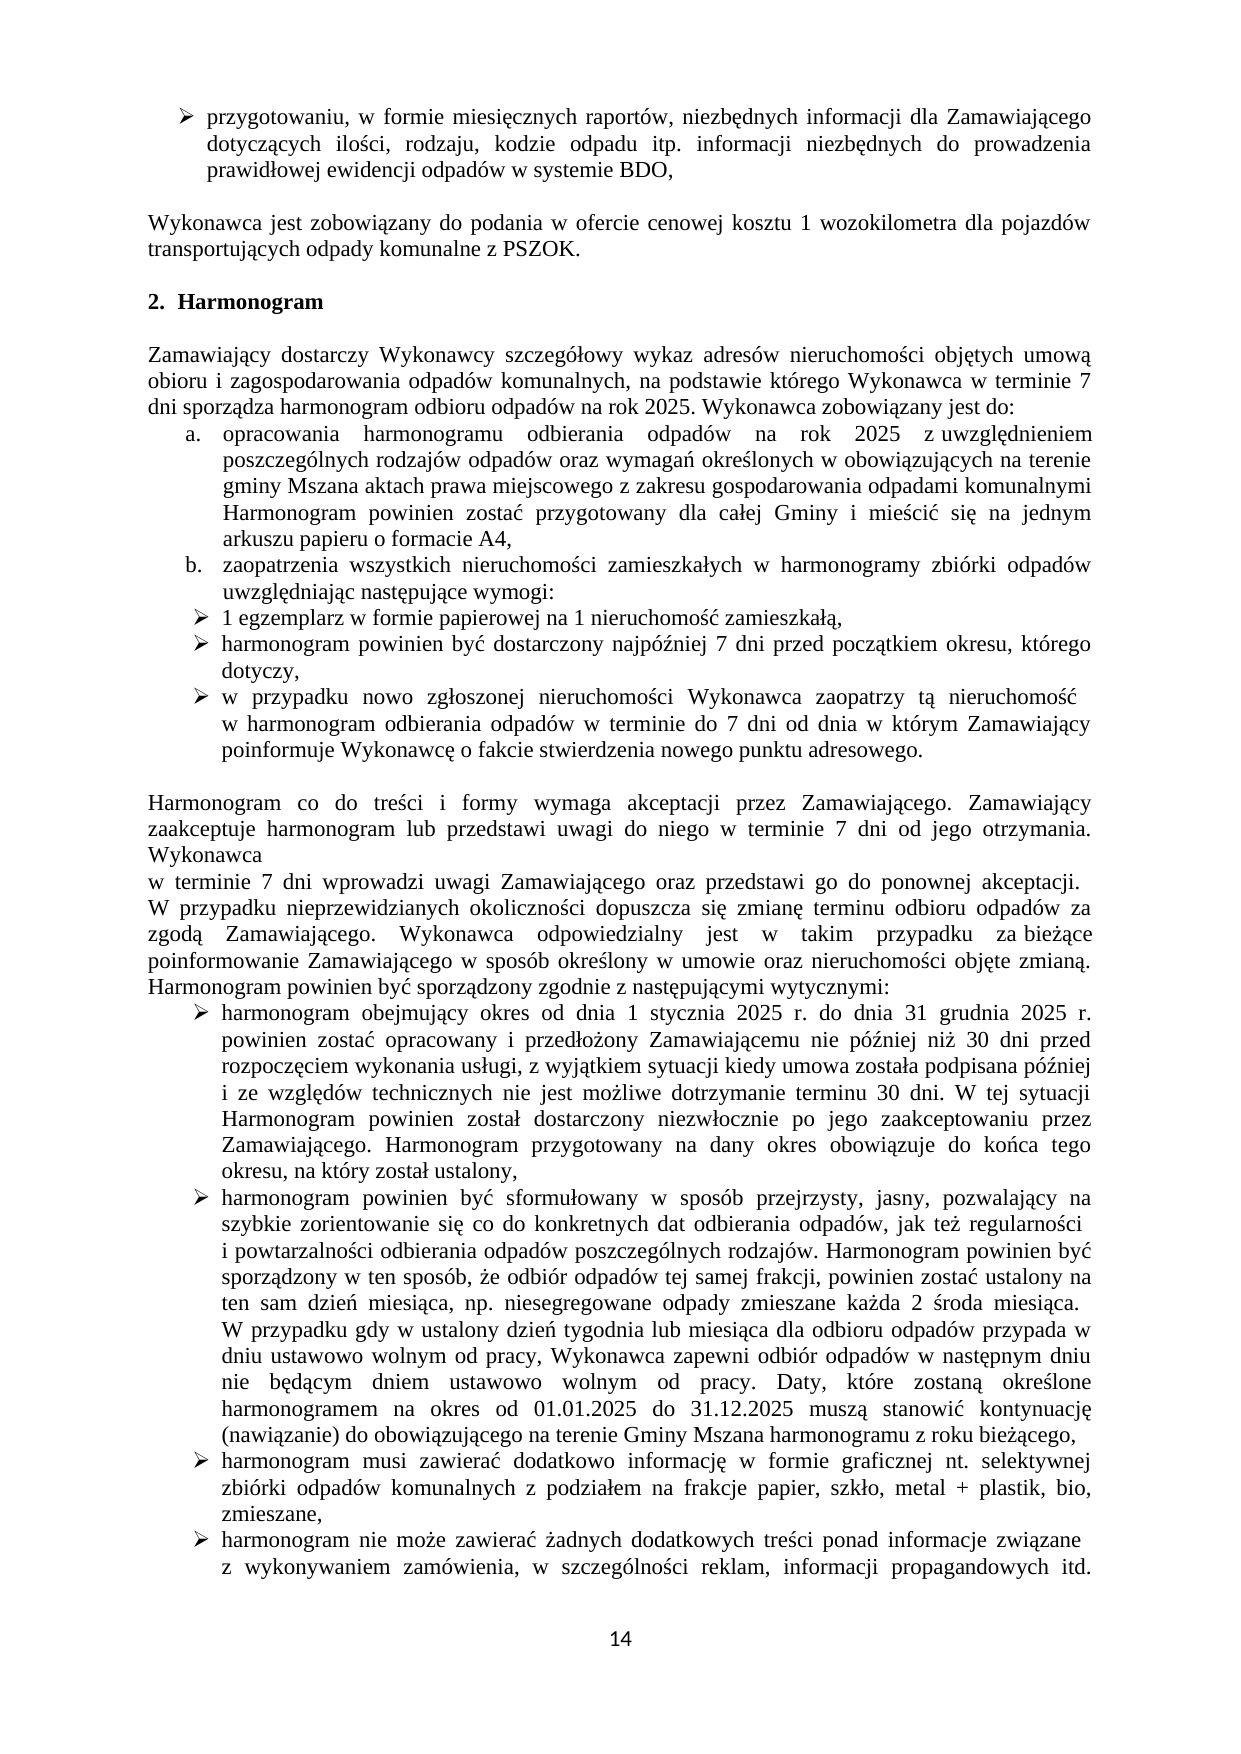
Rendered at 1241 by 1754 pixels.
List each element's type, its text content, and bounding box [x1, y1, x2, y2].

list Harmonogram [148, 288, 1093, 314]
list 1 egzemplarz w formie papierowej na 1 nieruchomość zamieszkałą, [192, 604, 1093, 631]
text Harmonogram co do treści i formy wymaga akceptacji przez Zamawiającego. Zamawiający zaakceptuje harmonogram lub przedstawi uwagi do niego w terminie 7 dni od jego otrzymania. Wykonawca w terminie 7 dni wprowadzi uwagi Zamawiającego oraz przedstawi go do ponownej akceptacji. W przypadku nieprzewidzianych okoliczności dopuszcza się zmianę terminu odbioru odpadów za zgodą Zamawiającego. Wykonawca odpowiedzialny jest w takim przypadku za bieżące poinformowanie Zamawiającego w sposób określony w umowie oraz nieruchomości objęte zmianą. Harmonogram powinien być sporządzony zgodnie z następującymi wytycznymi: [148, 789, 1093, 999]
list harmonogram musi zawierać dodatkowo informację w formie graficznej nt. selektywnej zbiórki odpadów komunalnych z podziałem na frakcje papier, szkło, metal + plastik, bio, zmieszane, [192, 1447, 1093, 1527]
list przygotowaniu, w formie miesięcznych raportów, niezbędnych informacji dla Zamawiającego dotyczących ilości, rodzaju, kodzie odpadu itp. informacji niezbędnych do prowadzenia prawidłowej ewidencji odpadów w systemie BDO, [177, 103, 1093, 182]
text Zamawiający dostarczy Wykonawcy szczegółowy wykaz adresów nieruchomości objętych umową obioru i zagospodarowania odpadów komunalnych, na podstawie którego Wykonawca w terminie 7 dni sporządza harmonogram odbioru odpadów na rok 2025. Wykonawca zobowiązany jest do: [148, 341, 1093, 420]
list zaopatrzenia wszystkich nieruchomości zamieszkałych w harmonogramy zbiórki odpadów uwzględniając następujące wymogi: [185, 551, 1093, 604]
list harmonogram powinien być dostarczony najpóźniej 7 dni przed początkiem okresu, którego dotyczy, [192, 631, 1093, 683]
list w przypadku nowo zgłoszonej nieruchomości Wykonawca zaopatrzy tą nieruchomość w harmonogram odbierania odpadów w terminie do 7 dni od dnia w którym Zamawiający poinformuje Wykonawcę o fakcie stwierdzenia nowego punktu adresowego. [192, 683, 1093, 762]
list harmonogram obejmujący okres od dnia 1 stycznia 2025 r. do dnia 31 grudnia 2025 r. powinien zostać opracowany i przedłożony Zamawiającemu nie później niż 30 dni przed rozpoczęciem wykonania usługi, z wyjątkiem sytuacji kiedy umowa została podpisana później i ze względów technicznych nie jest możliwe dotrzymanie terminu 30 dni. W tej sytuacji Harmonogram powinien został dostarczony niezwłocznie po jego zaakceptowaniu przez Zamawiającego. Harmonogram przygotowany na dany okres obowiązuje do końca tego okresu, na który został ustalony, [192, 999, 1093, 1184]
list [192, 1527, 1093, 1579]
list opracowania harmonogramu odbierania odpadów na rok 2025 z uwzględnieniem poszczególnych rodzajów odpadów oraz wymagań określonych w obowiązujących na terenie gminy Mszana aktach prawa miejscowego z zakresu gospodarowania odpadami komunalnymi Harmonogram powinien zostać przygotowany dla całej Gminy i mieścić się na jednym arkuszu papieru o formacie A4, [185, 420, 1093, 551]
text Wykonawca jest zobowiązany do podania w ofercie cenowej kosztu 1 wozokilometra dla pojazdów transportujących odpady komunalne z PSZOK. [148, 209, 1093, 262]
list harmonogram powinien być sformułowany w sposób przejrzysty, jasny, pozwalający na szybkie zorientowanie się co do konkretnych dat odbierania odpadów, jak też regularności i powtarzalności odbierania odpadów poszczególnych rodzajów. Harmonogram powinien być sporządzony w ten sposób, że odbiór odpadów tej samej frakcji, powinien zostać ustalony na ten sam dzień miesiąca, np. niesegregowane odpady zmieszane każda 2 środa miesiąca. W przypadku gdy w ustalony dzień tygodnia lub miesiąca dla odbioru odpadów przypada w dniu ustawowo wolnym od pracy, Wykonawca zapewni odbiór odpadów w następnym dniu nie będącym dniem ustawowo wolnym od pracy. Daty, które zostaną określone harmonogramem na okres od 01.01.2025 do 31.12.2025 muszą stanowić kontynuację (nawiązanie) do obowiązującego na terenie Gminy Mszana harmonogramu z roku bieżącego, [192, 1184, 1093, 1447]
